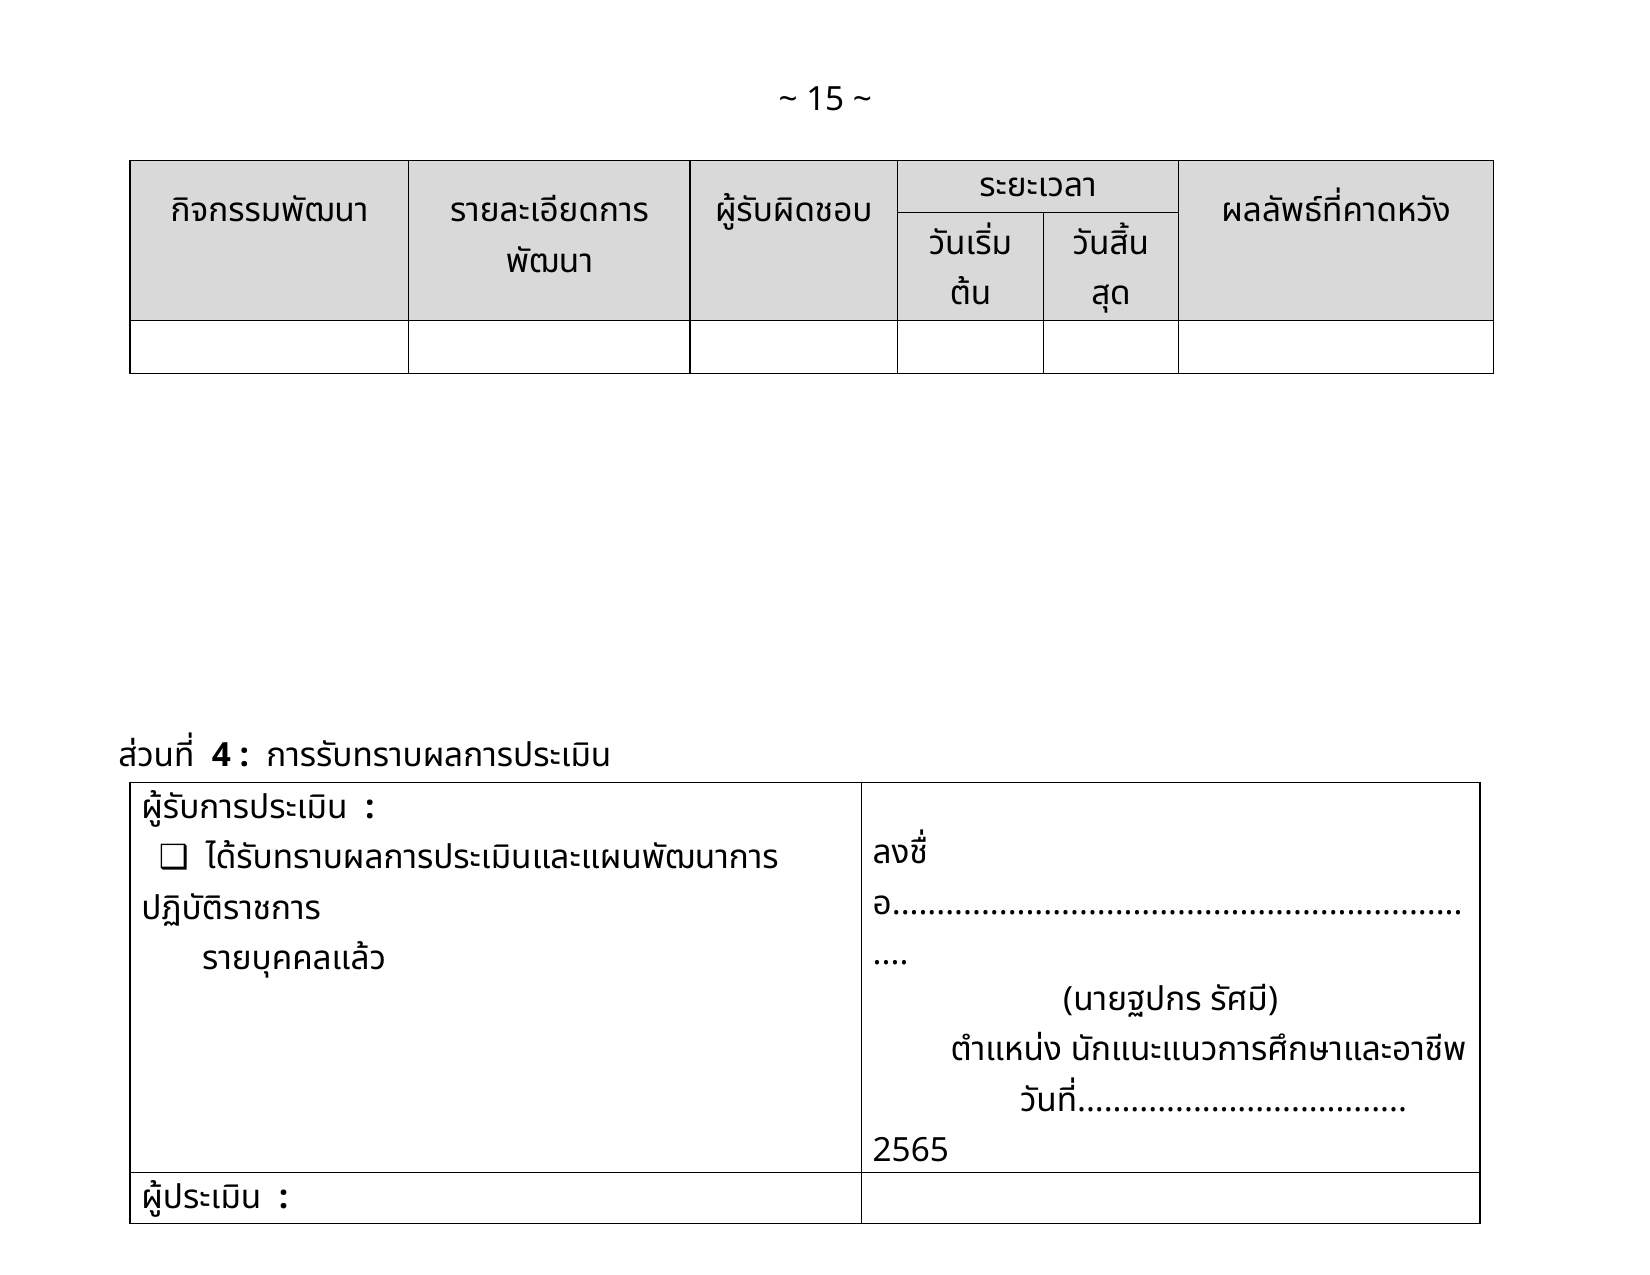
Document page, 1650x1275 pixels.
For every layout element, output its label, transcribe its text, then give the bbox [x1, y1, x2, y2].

table_cell [691, 321, 897, 372]
table_cell [1179, 321, 1493, 372]
table_cell [1044, 321, 1178, 372]
table_header ผู้รับการประเมิน : ❑ ได้รับทราบผลการประเมินและแผนพัฒนาการปฏิบัติราชการ รายบุคคลแล้ว [131, 783, 861, 1172]
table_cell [131, 1173, 861, 1223]
table_header กิจกรรมพัฒนา [131, 161, 408, 320]
table_cell [898, 321, 1043, 372]
table_cell วันสิ้นสุด [1044, 213, 1178, 320]
table_header ลงชื่อ.................................................................... (นายฐปกร รัศมี) ตำแหน่ง นักแนะแนวการศึกษาและอาชีพ วันที่..................................... 2565 [862, 783, 1479, 1172]
table_header รายละเอียดการพัฒนา [409, 161, 689, 320]
table_cell [131, 321, 408, 372]
text ส่วนที่ 4 : การรับทราบผลการประเมิน [118, 731, 1532, 782]
table_header ผลลัพธ์ที่คาดหวัง [1179, 161, 1493, 320]
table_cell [862, 1173, 1479, 1223]
table_cell วันเริ่มต้น [898, 213, 1043, 320]
table_header ผู้รับผิดชอบ [691, 161, 897, 320]
table_cell [409, 321, 689, 372]
table_header ระยะเวลา [898, 161, 1178, 212]
